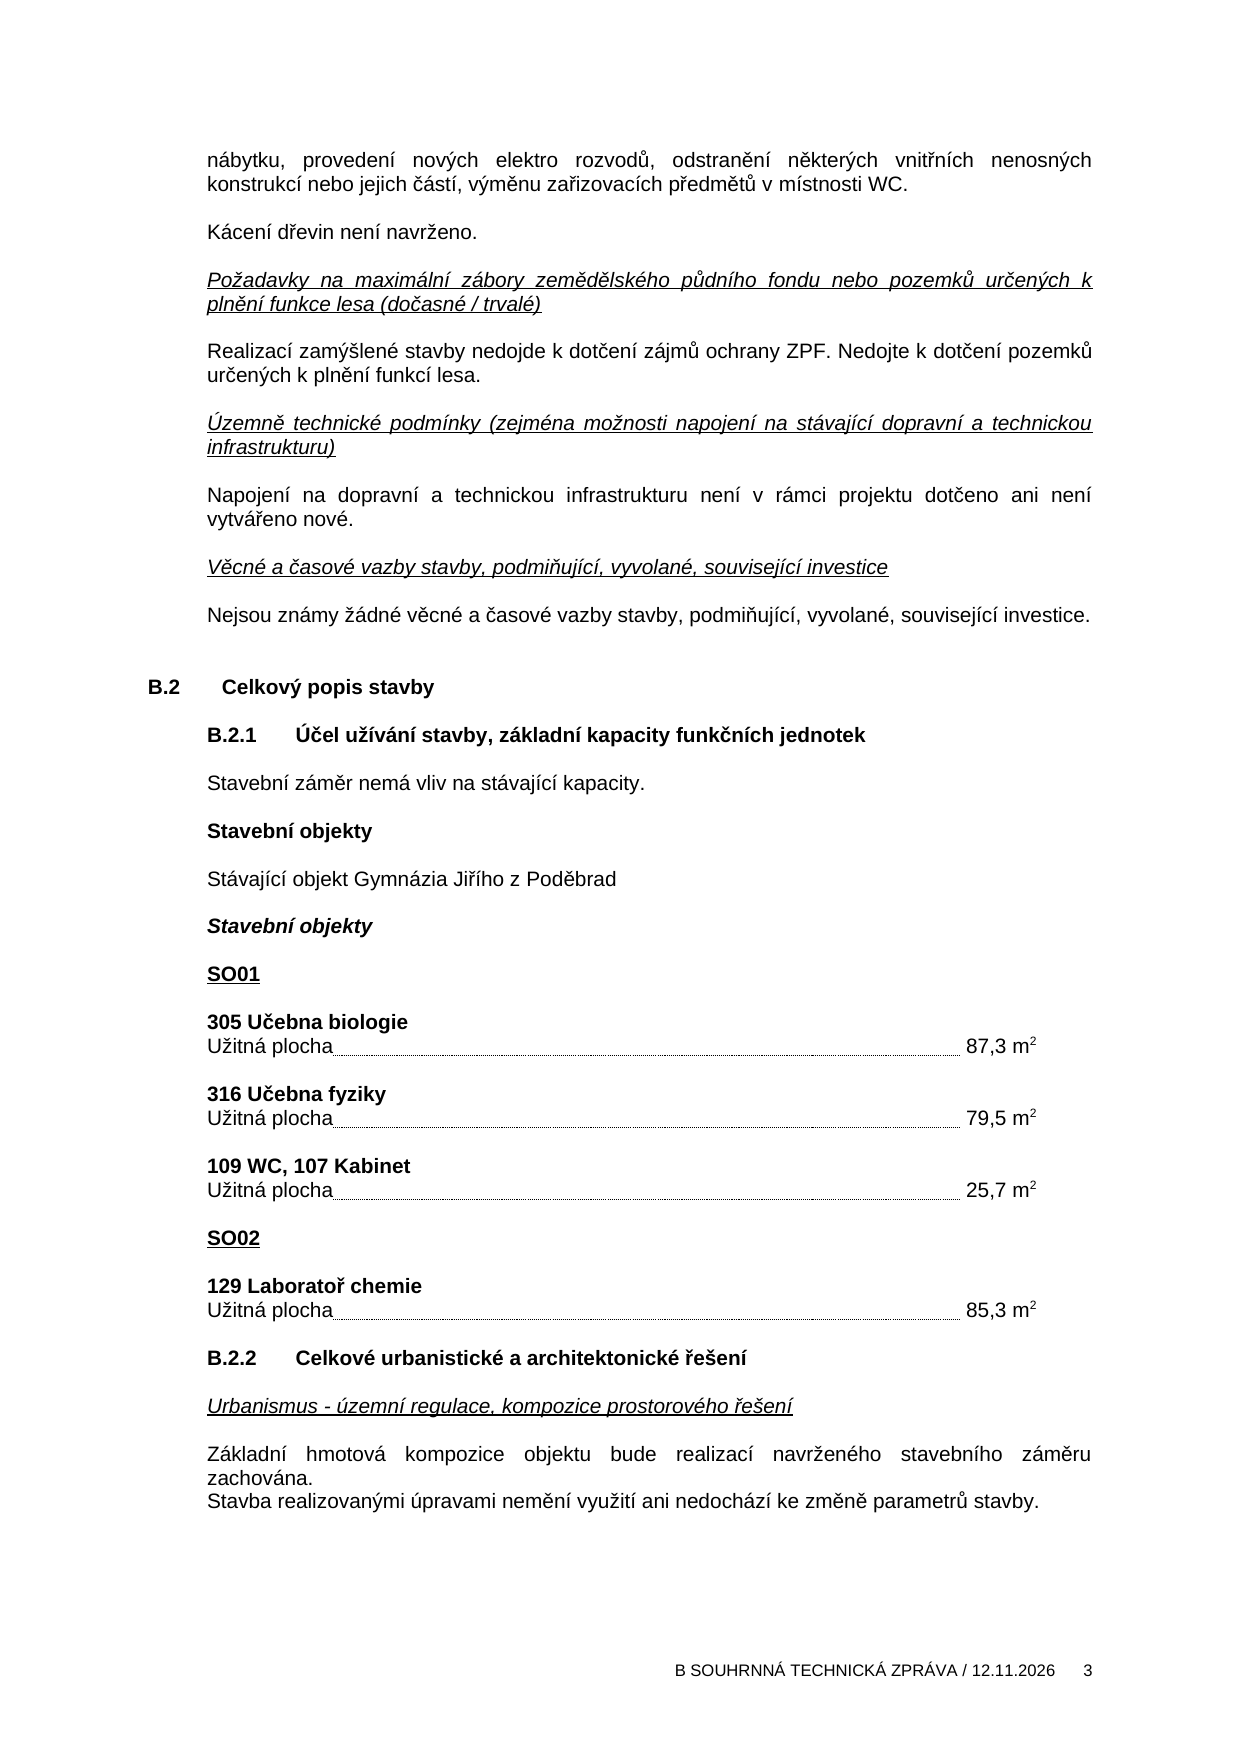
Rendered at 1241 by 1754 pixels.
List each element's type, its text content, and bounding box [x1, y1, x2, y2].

text Užitná plocha 85,3 m2 [207, 1298, 1092, 1322]
text SO02 [207, 1226, 1092, 1250]
text 109 WC, 107 Kabinet [207, 1154, 1092, 1178]
list Účel užívání stavby, základní kapacity funkčních jednotek [207, 723, 1093, 747]
text Stavební záměr nemá vliv na stávající kapacity. [207, 771, 1092, 794]
text Užitná plocha 79,5 m2 [207, 1106, 1092, 1130]
text SO01 [207, 962, 1092, 986]
text Územně technické podmínky (zejména možnosti napojení na stávající dopravní a technickou infrastrukturu) [207, 433, 1093, 459]
text Požadavky na maximální zábory zemědělského půdního fondu nebo pozemků určených k plnění funkce lesa (dočasné / trvalé) [207, 289, 1093, 315]
text Stavba realizovanými úpravami nemění využití ani nedochází ke změně parametrů stavby. [207, 1489, 1092, 1513]
text Realizací zamýšlené stavby nedojde k dotčení zájmů ochrany ZPF. Nedojte k dotčení pozemků určených k plnění funkcí lesa. [207, 339, 1092, 387]
text Napojení na dopravní a technickou infrastrukturu není v rámci projektu dotčeno ani není vytvářeno nové. [207, 483, 1092, 531]
text Kácení dřevin není navrženo. [207, 219, 1092, 243]
list Celkový popis stavby [148, 675, 974, 699]
text Stávající objekt Gymnázia Jiřího z Poděbrad [207, 866, 1092, 890]
text Stavební objekty [207, 914, 1092, 938]
text Urbanismus - územní regulace, kompozice prostorového řešení [207, 1393, 1093, 1417]
text Požadavky na maximální zábory zemědělského půdního fondu nebo pozemků určených k plnění funkce lesa (dočasné / trvalé) [207, 267, 1093, 288]
text Užitná plocha 87,3 m2 [207, 1034, 1092, 1058]
text Nejsou známy žádné věcné a časové vazby stavby, podmiňující, vyvolané, související investice. [207, 603, 1092, 627]
text Stavební objekty [207, 818, 1092, 842]
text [207, 148, 1092, 196]
text 316 Učebna fyziky [207, 1082, 1092, 1106]
text Základní hmotová kompozice objektu bude realizací navrženého stavebního záměru zachována. [207, 1441, 1092, 1489]
text Věcné a časové vazby stavby, podmiňující, vyvolané, související investice [207, 555, 1093, 579]
text Územně technické podmínky (zejména možnosti napojení na stávající dopravní a technickou infrastrukturu) [207, 411, 1093, 432]
text Užitná plocha 25,7 m2 [207, 1178, 1092, 1202]
text 129 Laboratoř chemie [207, 1274, 1092, 1298]
list Celkové urbanistické a architektonické řešení [207, 1346, 1093, 1369]
text 305 Učebna biologie [207, 1010, 1092, 1034]
